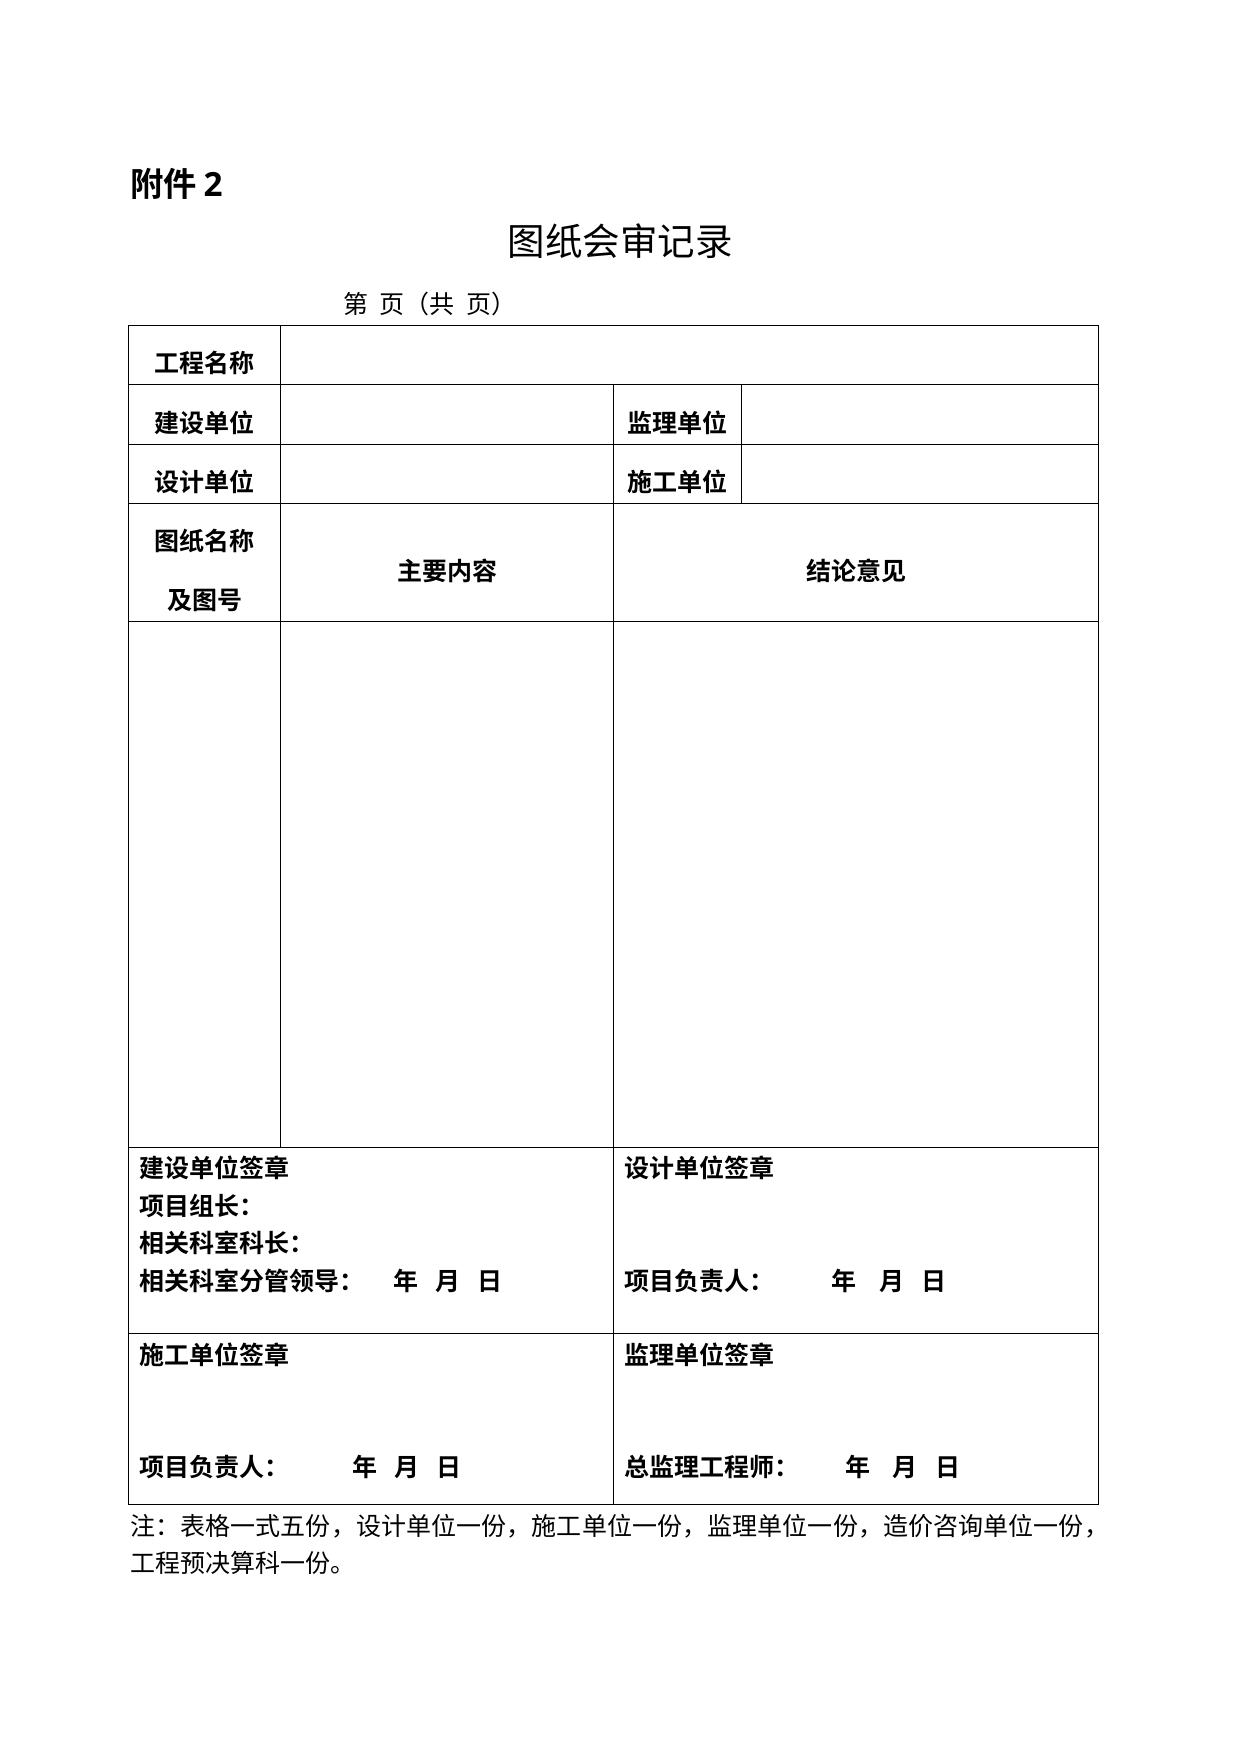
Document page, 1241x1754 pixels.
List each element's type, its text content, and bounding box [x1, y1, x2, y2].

table_cell 主要内容 [281, 504, 613, 621]
text 第 页（共 页） [0, 267, 1110, 325]
table_cell 监理单位 [614, 385, 741, 444]
table_cell 图纸名称 及图号 [129, 504, 280, 621]
table_cell [742, 385, 1098, 444]
table_cell 监理单位签章 总监理工程师： 年 月 日 [614, 1334, 1098, 1504]
table_cell [281, 385, 613, 444]
text 注：表格一式五份，设计单位一份，施工单位一份，监理单位一份，造价咨询单位一份，工程预决算科一份。 [130, 1505, 1110, 1580]
table_cell 施工单位签章 项目负责人： 年 月 日 [129, 1334, 613, 1504]
table_cell 设计单位 [129, 445, 280, 503]
table_cell [129, 622, 280, 1147]
table_header 工程名称 [129, 326, 280, 384]
table_cell 建设单位签章 项目组长： 相关科室科长： 相关科室分管领导： 年 月 日 [129, 1148, 613, 1333]
table_cell 施工单位 [614, 445, 741, 503]
table_cell [281, 445, 613, 503]
text 附件2 [130, 150, 1110, 208]
table_cell 结论意见 [614, 504, 1098, 621]
text 图纸会审记录 [130, 208, 1110, 267]
table_cell [742, 445, 1098, 503]
table_cell 设计单位签章 项目负责人： 年 月 日 [614, 1148, 1098, 1333]
table_header [281, 326, 1098, 384]
table_cell 建设单位 [129, 385, 280, 444]
table_cell [281, 622, 613, 1147]
table_cell [614, 622, 1098, 1147]
